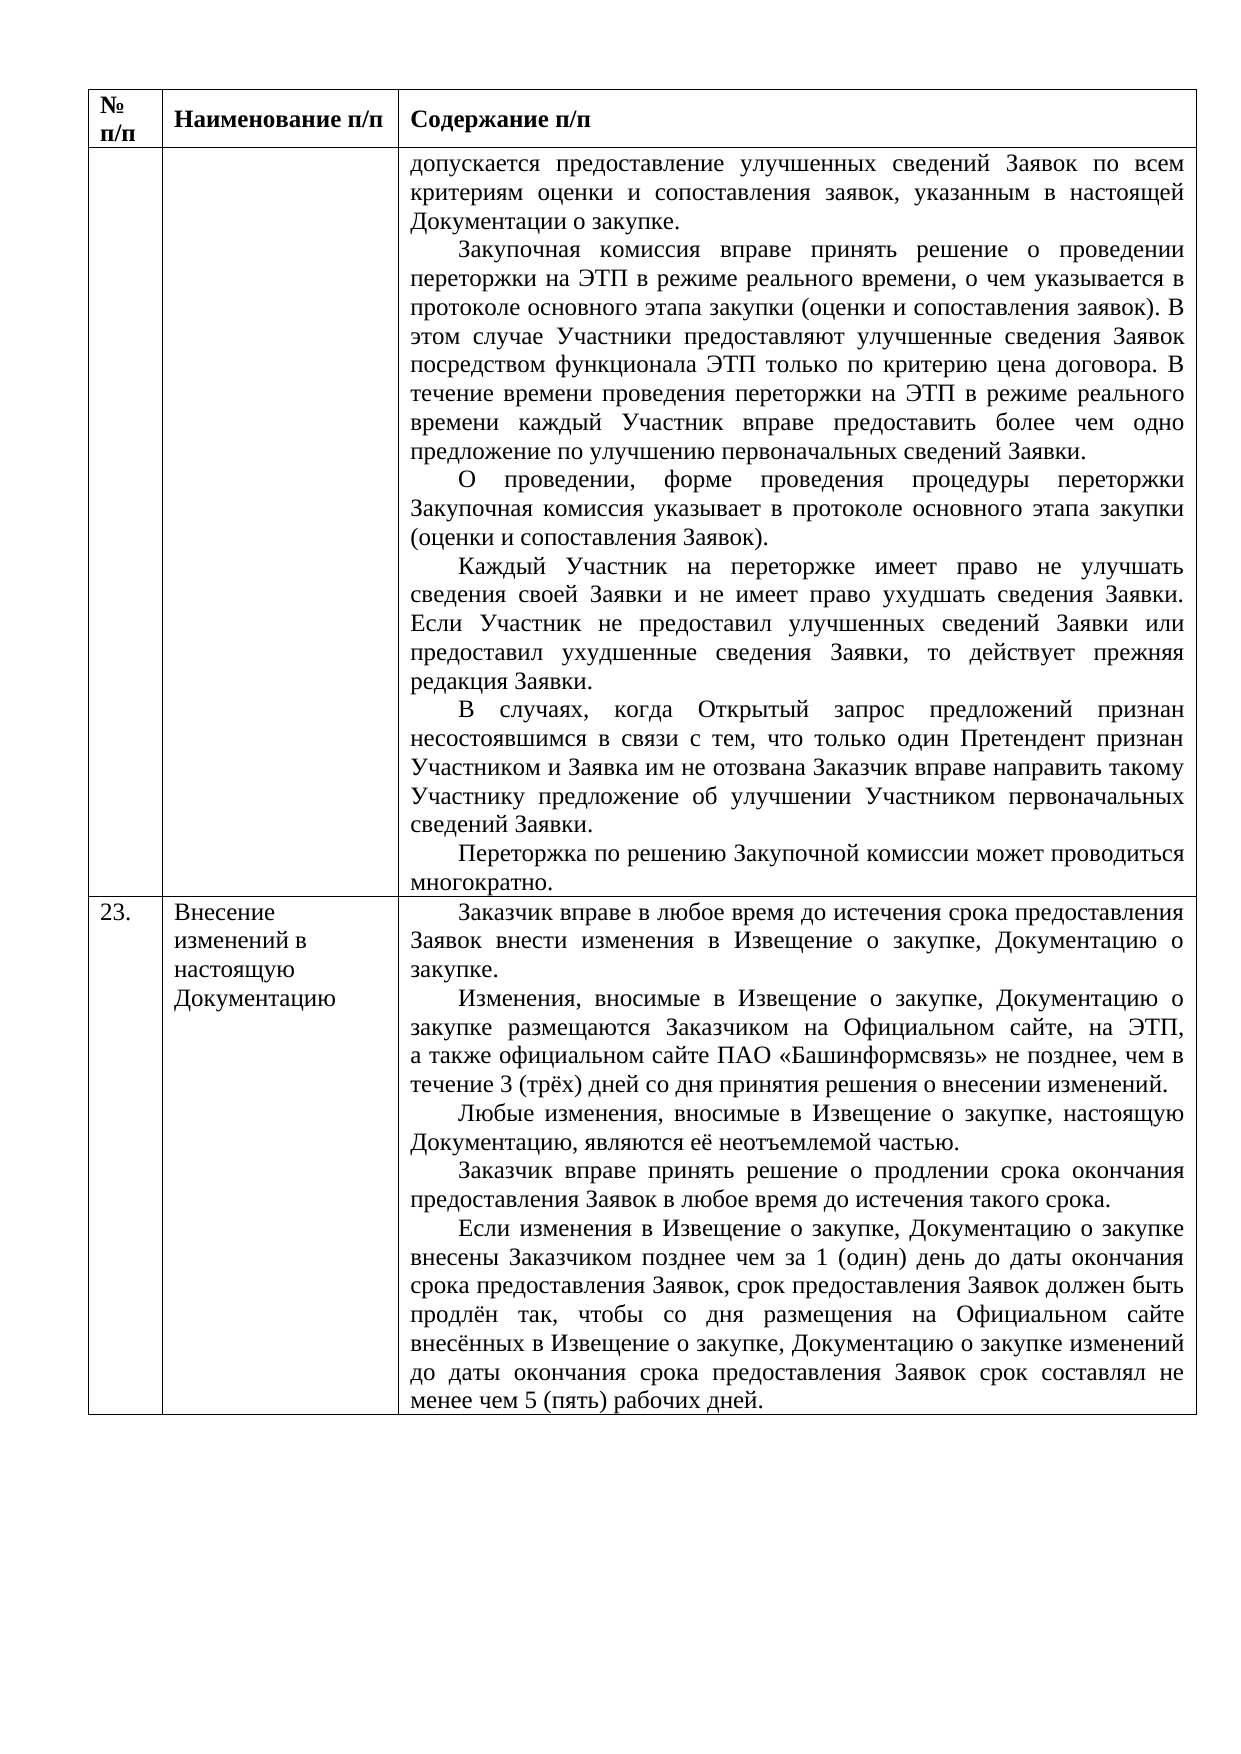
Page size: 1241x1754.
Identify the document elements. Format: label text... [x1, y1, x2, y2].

table_cell Заказчик вправе в любое время до истечения срока предоставления Заявок внести изменения в Извещение о закупке, Документацию о закупке. Изменения, вносимые в Извещение о закупке, Документацию о закупке размещаются Заказчиком на Официальном сайте, на ЭТП, а также официальном сайте ПАО «Башинформсвязь» не позднее, чем в течение 3 (трёх) дней со дня принятия решения о внесении изменений. Любые изменения, вносимые в Извещение о закупке, настоящую Документацию, являются её неотъемлемой частью. Заказчик вправе принять решение о продлении срока окончания предоставления Заявок в любое время до истечения такого срока. Если изменения в Извещение о закупке, Документацию о закупке внесены Заказчиком позднее чем за 1 (один) день до даты окончания срока предоставления Заявок, срок предоставления Заявок должен быть продлён так, чтобы со дня размещения на Официальном сайте внесённых в Извещение о закупке, Документацию о закупке изменений до даты окончания срока предоставления Заявок срок составлял не менее чем 5 (пять) рабочих дней. [399, 897, 1196, 1414]
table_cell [399, 148, 1196, 896]
table_cell Внесение изменений в настоящую Документацию [163, 897, 398, 1414]
table_header Содержание п/п [399, 90, 1196, 147]
table_header Наименование п/п [163, 90, 398, 147]
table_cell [163, 148, 398, 896]
table_cell [89, 148, 162, 896]
table_cell [89, 897, 162, 1414]
table_header № п/п [89, 90, 162, 147]
